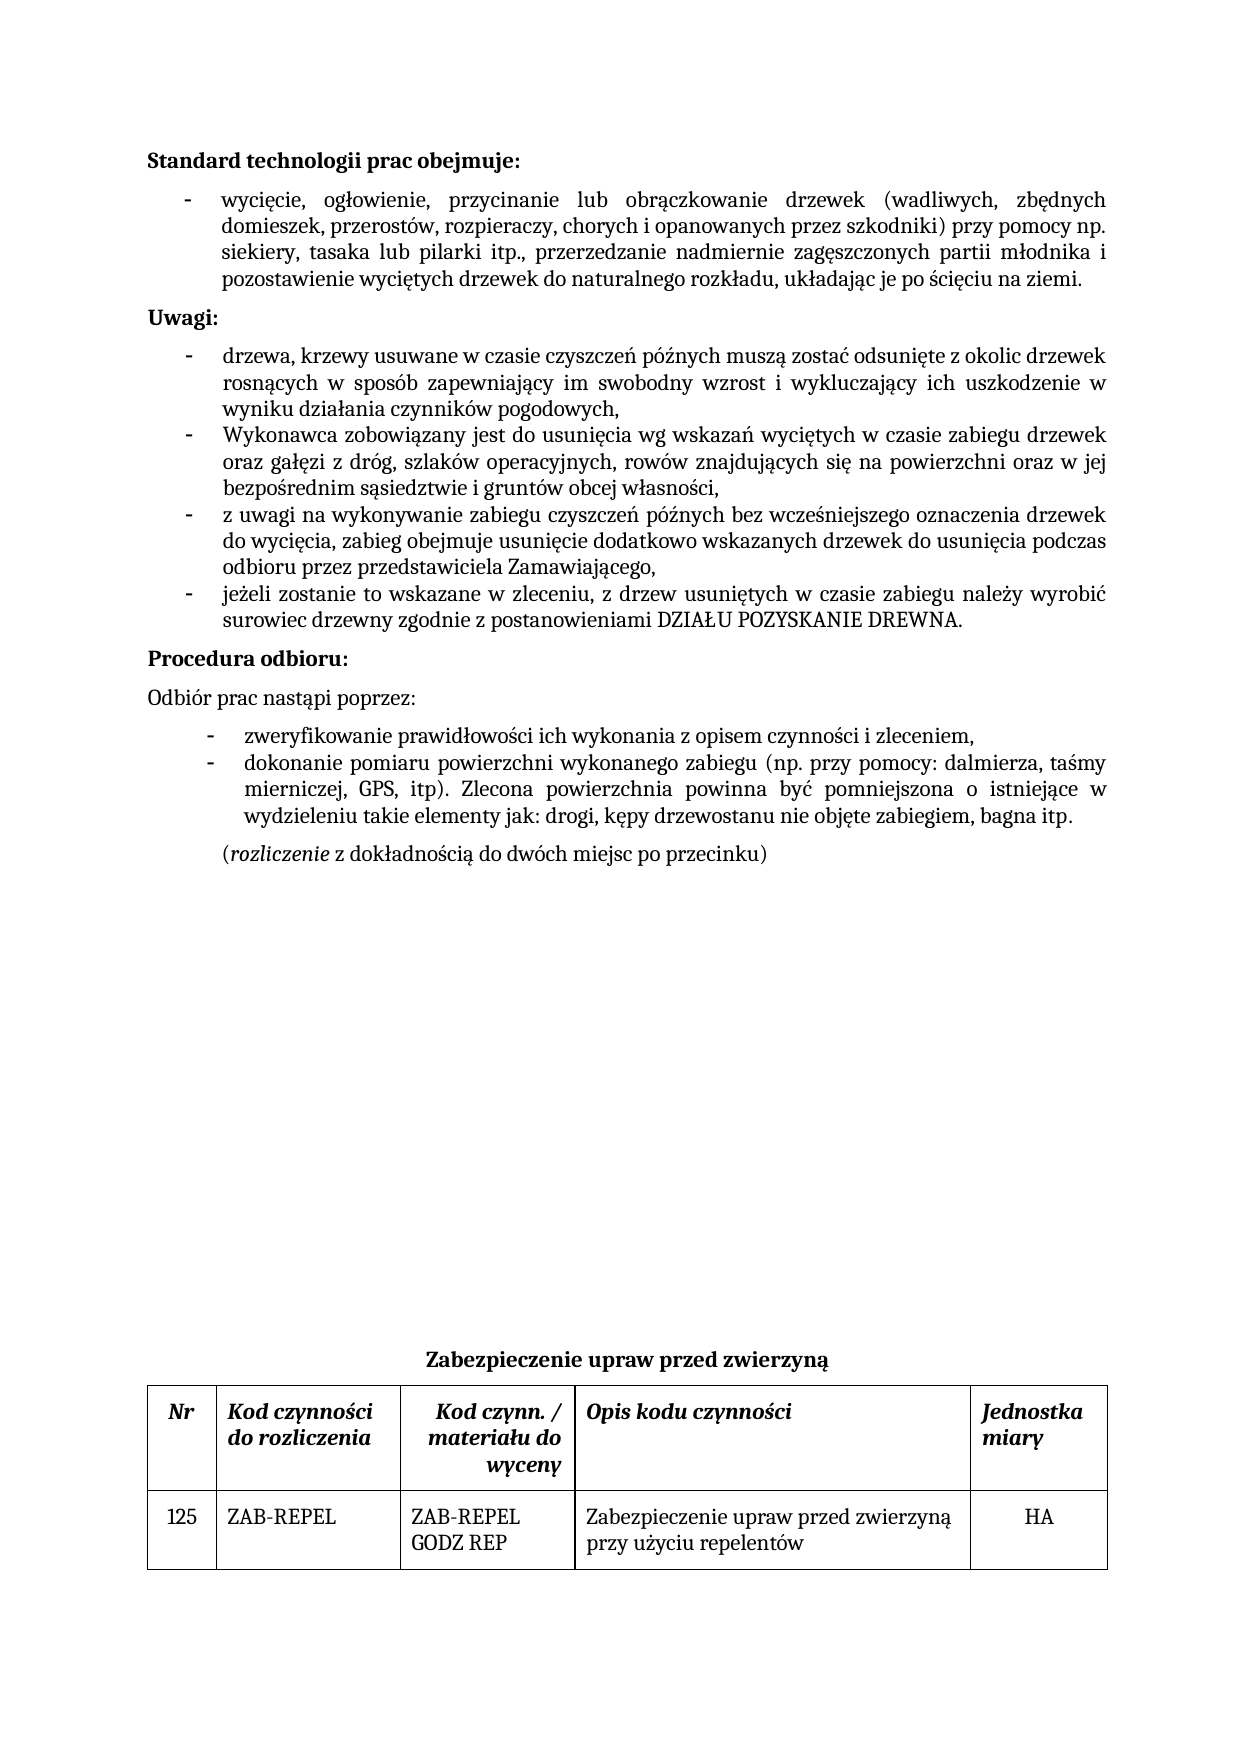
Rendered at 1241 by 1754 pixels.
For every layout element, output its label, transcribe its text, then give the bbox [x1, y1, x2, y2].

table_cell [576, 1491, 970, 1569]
list Wykonawca zobowiązany jest do usunięcia wg wskazań wyciętych w czasie zabiegu drzewek oraz gałęzi z dróg, szlaków operacyjnych, rowów znajdujących się na powierzchni oraz w jej bezpośrednim sąsiedztwie i gruntów obcej własności, [185, 422, 1107, 501]
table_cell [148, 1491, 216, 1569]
list wycięcie, ogłowienie, przycinanie lub obrączkowanie drzewek (wadliwych, zbędnych domieszek, przerostów, rozpieraczy, chorych i opanowanych przez szkodniki) przy pomocy np. siekiery, tasaka lub pilarki itp., przerzedzanie nadmiernie zagęszczonych partii młodnika i pozostawienie wyciętych drzewek do naturalnego rozkładu, układając je po ścięciu na ziemi. [184, 186, 1107, 292]
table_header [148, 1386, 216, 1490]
text Procedura odbioru: [148, 646, 1107, 672]
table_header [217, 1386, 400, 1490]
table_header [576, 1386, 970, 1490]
list jeżeli zostanie to wskazane w zleceniu, z drzew usuniętych w czasie zabiegu należy wyrobić surowiec drzewny zgodnie z postanowieniami DZIAŁU POZYSKANIE DREWNA. [185, 580, 1107, 633]
list z uwagi na wykonywanie zabiegu czyszczeń późnych bez wcześniejszego oznaczenia drzewek do wycięcia, zabieg obejmuje usunięcie dodatkowo wskazanych drzewek do usunięcia podczas odbioru przez przedstawiciela Zamawiającego, [185, 501, 1107, 580]
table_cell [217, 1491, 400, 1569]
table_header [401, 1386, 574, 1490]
list zweryfikowanie prawidłowości ich wykonania z opisem czynności i zleceniem, [207, 723, 1107, 750]
text Zabezpieczenie upraw przed zwierzyną [148, 1346, 1107, 1373]
text Standard technologii prac obejmuje: [148, 148, 1107, 174]
list drzewa, krzewy usuwane w czasie czyszczeń późnych muszą zostać odsunięte z okolic drzewek rosnących w sposób zapewniający im swobodny wzrost i wykluczający ich uszkodzenie w wyniku działania czynników pogodowych, [185, 343, 1107, 422]
text Odbiór prac nastąpi poprzez: [148, 684, 1107, 711]
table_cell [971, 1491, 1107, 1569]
text (rozliczenie z dokładnością do dwóch miejsc po przecinku) [148, 841, 1107, 868]
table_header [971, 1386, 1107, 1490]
list dokonanie pomiaru powierzchni wykonanego zabiegu (np. przy pomocy: dalmierza, taśmy mierniczej, GPS, itp). Zlecona powierzchnia powinna być pomniejszona o istniejące w wydzieleniu takie elementy jak: drogi, kępy drzewostanu nie objęte zabiegiem, bagna itp. [207, 750, 1107, 829]
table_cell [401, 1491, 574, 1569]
text Uwagi: [148, 304, 1107, 331]
